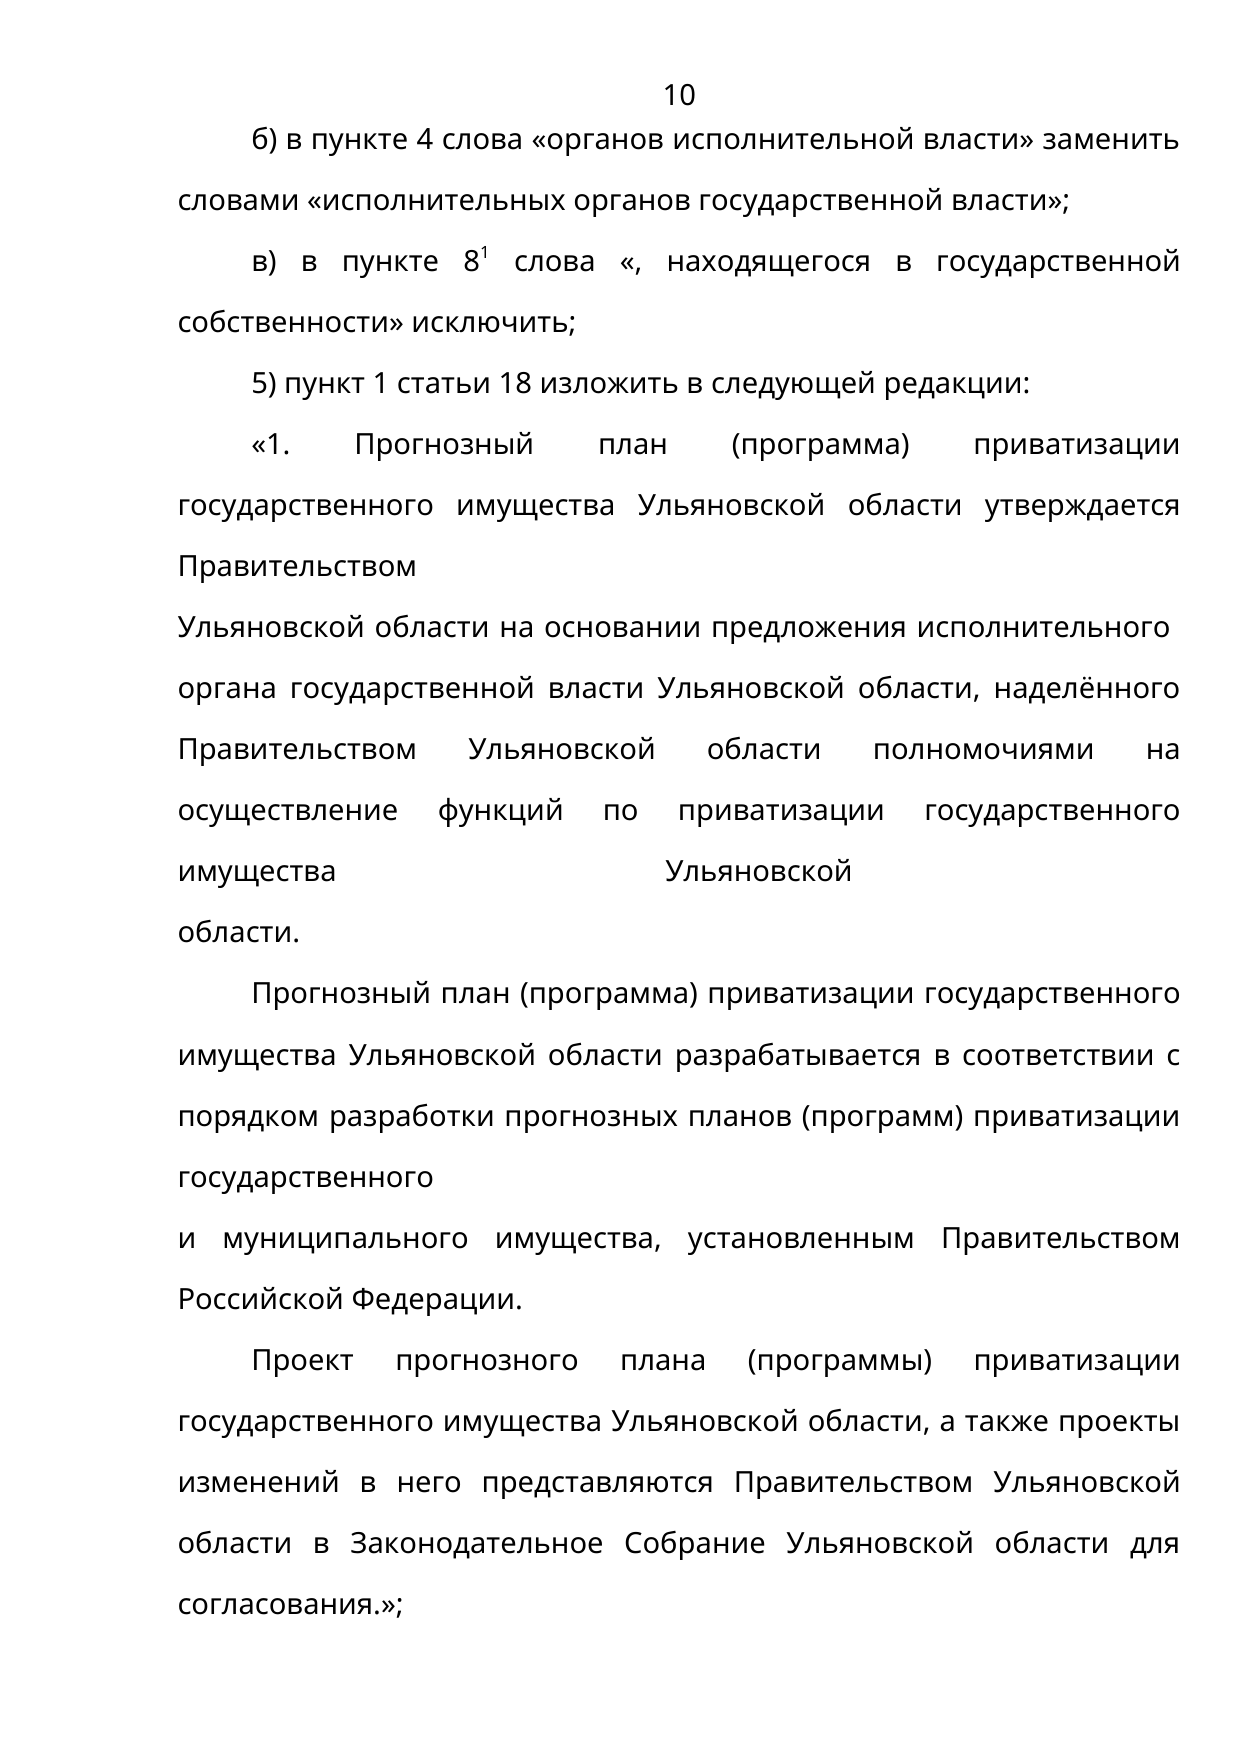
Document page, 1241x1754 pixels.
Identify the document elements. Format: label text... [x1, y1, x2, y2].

text Проект прогнозного плана (программы) приватизации государственного имущества Ульяновской области, а также проекты изменений в него представляются Правительством Ульяновской области в Законодательное Собрание Ульяновской области для согласования.»; [177, 1339, 1181, 1623]
text 5) пункт 1 статьи 18 изложить в следующей редакции: [148, 362, 1181, 402]
text б) в пункте 4 слова «органов исполнительной власти» заменить словами «исполнительных органов государственной власти»; [177, 118, 1181, 219]
text Прогнозный план (программа) приватизации государственного имущества Ульяновской области разрабатывается в соответствии с порядком разработки прогнозных планов (программ) приватизации государственного и муниципального имущества, установленным Правительством Российской Федерации. [177, 973, 1181, 1318]
text в) в пункте 81 слова «, находящегося в государственной собственности» исключить; [177, 240, 1181, 341]
text «1. Прогнозный план (программа) приватизации государственного имущества Ульяновской области утверждается Правительством Ульяновской области на основании предложения исполнительного органа государственной власти Ульяновской области, наделённого Правительством Ульяновской области полномочиями на осуществление функций по приватизации государственного имущества Ульяновской области. [177, 423, 1181, 951]
